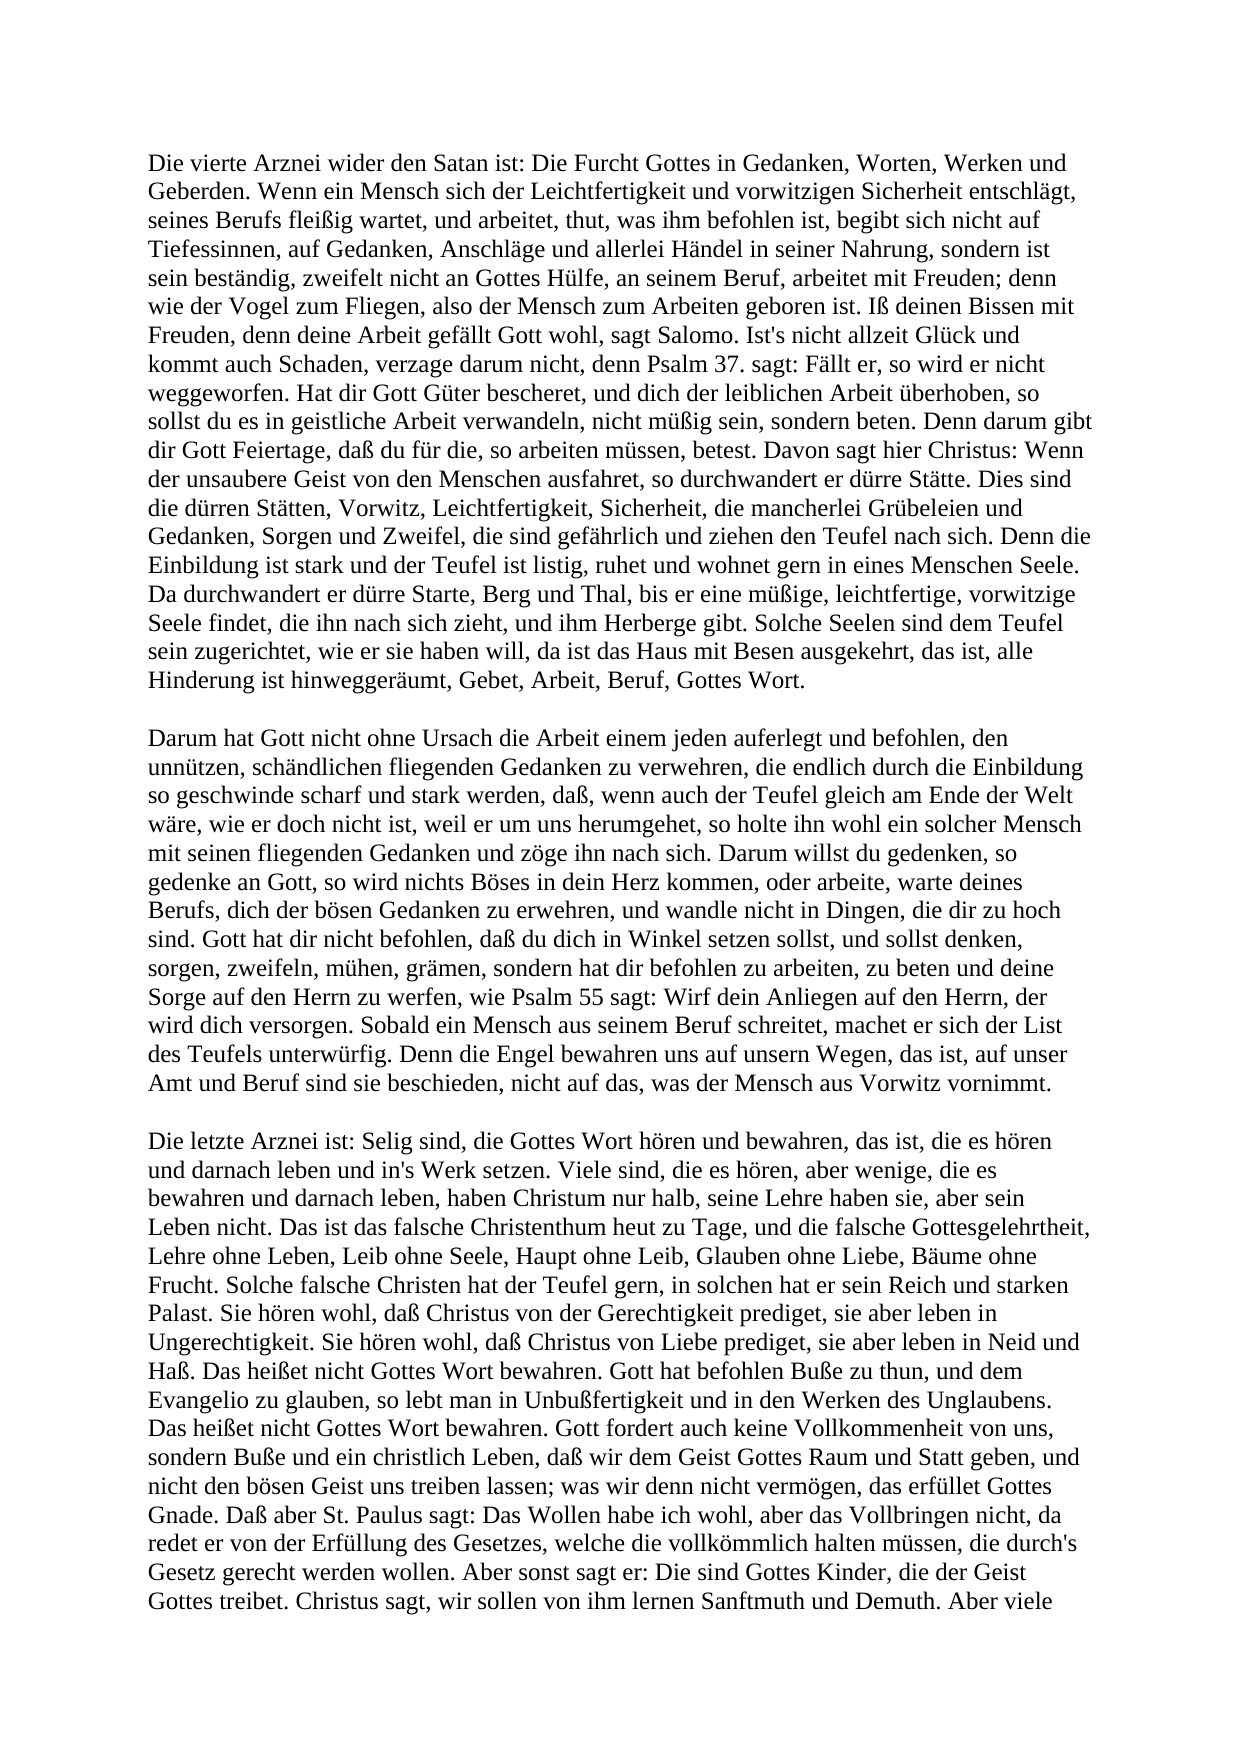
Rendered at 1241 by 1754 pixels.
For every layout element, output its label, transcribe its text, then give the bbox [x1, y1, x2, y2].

text Die vierte Arznei wider den Satan ist: Die Furcht Gottes in Gedanken, Worten, Werken und Geberden. Wenn ein Mensch sich der Leichtfertigkeit und vorwitzigen Sicherheit entschlägt, seines Berufs fleißig wartet, und arbeitet, thut, was ihm befohlen ist, begibt sich nicht auf Tiefessinnen, auf Gedanken, Anschläge und allerlei Händel in seiner Nahrung, sondern ist sein beständig, zweifelt nicht an Gottes Hülfe, an seinem Beruf, arbeitet mit Freuden; denn wie der Vogel zum Fliegen, also der Mensch zum Arbeiten geboren ist. Iß deinen Bissen mit Freuden, denn deine Arbeit gefällt Gott wohl, sagt Salomo. Ist's nicht allzeit Glück und kommt auch Schaden, verzage darum nicht, denn Psalm 37. sagt: Fällt er, so wird er nicht weggeworfen. Hat dir Gott Güter bescheret, und dich der leiblichen Arbeit überhoben, so sollst du es in geistliche Arbeit verwandeln, nicht müßig sein, sondern beten. Denn darum gibt dir Gott Feiertage, daß du für die, so arbeiten müssen, betest. Davon sagt hier Christus: Wenn der unsaubere Geist von den Menschen ausfahret, so durchwandert er dürre Stätte. Dies sind die dürren Stätten, Vorwitz, Leichtfertigkeit, Sicherheit, die mancherlei Grübeleien und Gedanken, Sorgen und Zweifel, die sind gefährlich und ziehen den Teufel nach sich. Denn die Einbildung ist stark und der Teufel ist listig, ruhet und wohnet gern in eines Menschen Seele. Da durchwandert er dürre Starte, Berg und Thal, bis er eine müßige, leichtfertige, vorwitzige Seele findet, die ihn nach sich zieht, und ihm Herberge gibt. Solche Seelen sind dem Teufel sein zugerichtet, wie er sie haben will, da ist das Haus mit Besen ausgekehrt, das ist, alle Hinderung ist hinweggeräumt, Gebet, Arbeit, Beruf, Gottes Wort. [148, 148, 1093, 694]
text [148, 1126, 1093, 1615]
text Darum hat Gott nicht ohne Ursach die Arbeit einem jeden auferlegt und befohlen, den unnützen, schändlichen fliegenden Gedanken zu verwehren, die endlich durch die Einbildung so geschwinde scharf und stark werden, daß, wenn auch der Teufel gleich am Ende der Welt wäre, wie er doch nicht ist, weil er um uns herumgehet, so holte ihn wohl ein solcher Mensch mit seinen fliegenden Gedanken und zöge ihn nach sich. Darum willst du gedenken, so gedenke an Gott, so wird nichts Böses in dein Herz kommen, oder arbeite, warte deines Berufs, dich der bösen Gedanken zu erwehren, und wandle nicht in Dingen, die dir zu hoch sind. Gott hat dir nicht befohlen, daß du dich in Winkel setzen sollst, und sollst denken, sorgen, zweifeln, mühen, grämen, sondern hat dir befohlen zu arbeiten, zu beten und deine Sorge auf den Herrn zu werfen, wie Psalm 55 sagt: Wirf dein Anliegen auf den Herrn, der wird dich versorgen. Sobald ein Mensch aus seinem Beruf schreitet, machet er sich der List des Teufels unterwürfig. Denn die Engel bewahren uns auf unsern Wegen, das ist, auf unser Amt und Beruf sind sie beschieden, nicht auf das, was der Mensch aus Vorwitz vornimmt. [148, 723, 1093, 1097]
